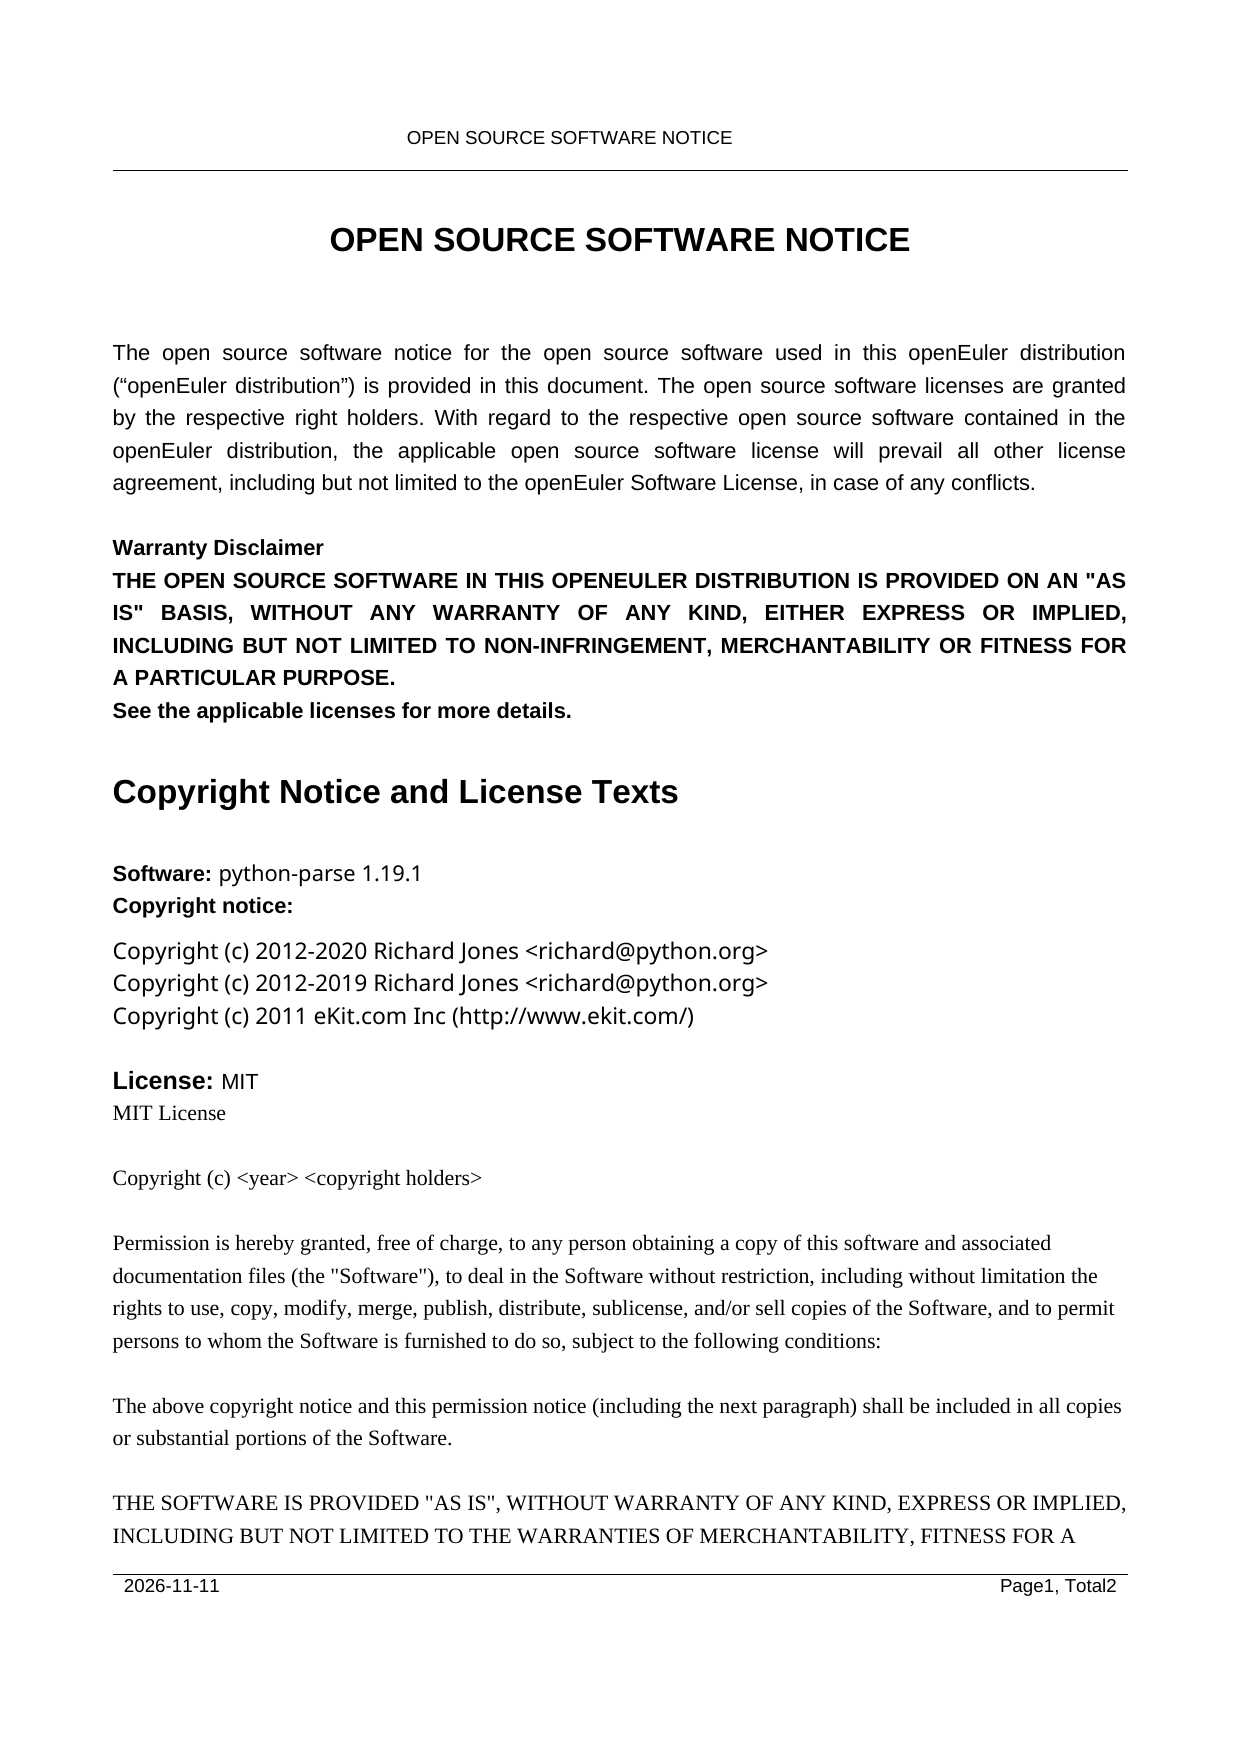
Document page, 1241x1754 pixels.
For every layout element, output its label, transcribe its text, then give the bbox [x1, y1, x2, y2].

text THE OPEN SOURCE SOFTWARE IN THIS OPENEULER DISTRIBUTION IS PROVIDED ON AN "AS IS" BASIS, WITHOUT ANY WARRANTY OF ANY KIND, EITHER EXPRESS OR IMPLIED, INCLUDING BUT NOT LIMITED TO NON-INFRINGEMENT, MERCHANTABILITY OR FITNESS FOR A PARTICULAR PURPOSE. See the applicable licenses for more details. [112, 564, 1128, 726]
text Warranty Disclaimer [112, 531, 1128, 564]
text Copyright (c) 2012-2020 Richard Jones <richard@python.org> Copyright (c) 2012-2019 Richard Jones <richard@python.org> Copyright (c) 2011 eKit.com Inc (http://www.ekit.com/) [112, 934, 1128, 1064]
text Copyright notice: [112, 889, 1128, 921]
text The open source software notice for the open source software used in this openEuler distribution (“openEuler distribution”) is provided in this document. The open source software licenses are granted by the respective right holders. With regard to the respective open source software contained in the openEuler distribution, the applicable open source software license will prevail all other license agreement, including but not limited to the openEuler Software License, in case of any conflicts. [112, 336, 1128, 499]
title Software: python-parse 1.19.1 [112, 856, 1128, 889]
text License: MIT [112, 1064, 1128, 1096]
text OPEN SOURCE SOFTWARE NOTICE [112, 206, 1128, 271]
text Copyright Notice and License Texts [112, 759, 1128, 824]
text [112, 1096, 1128, 1551]
